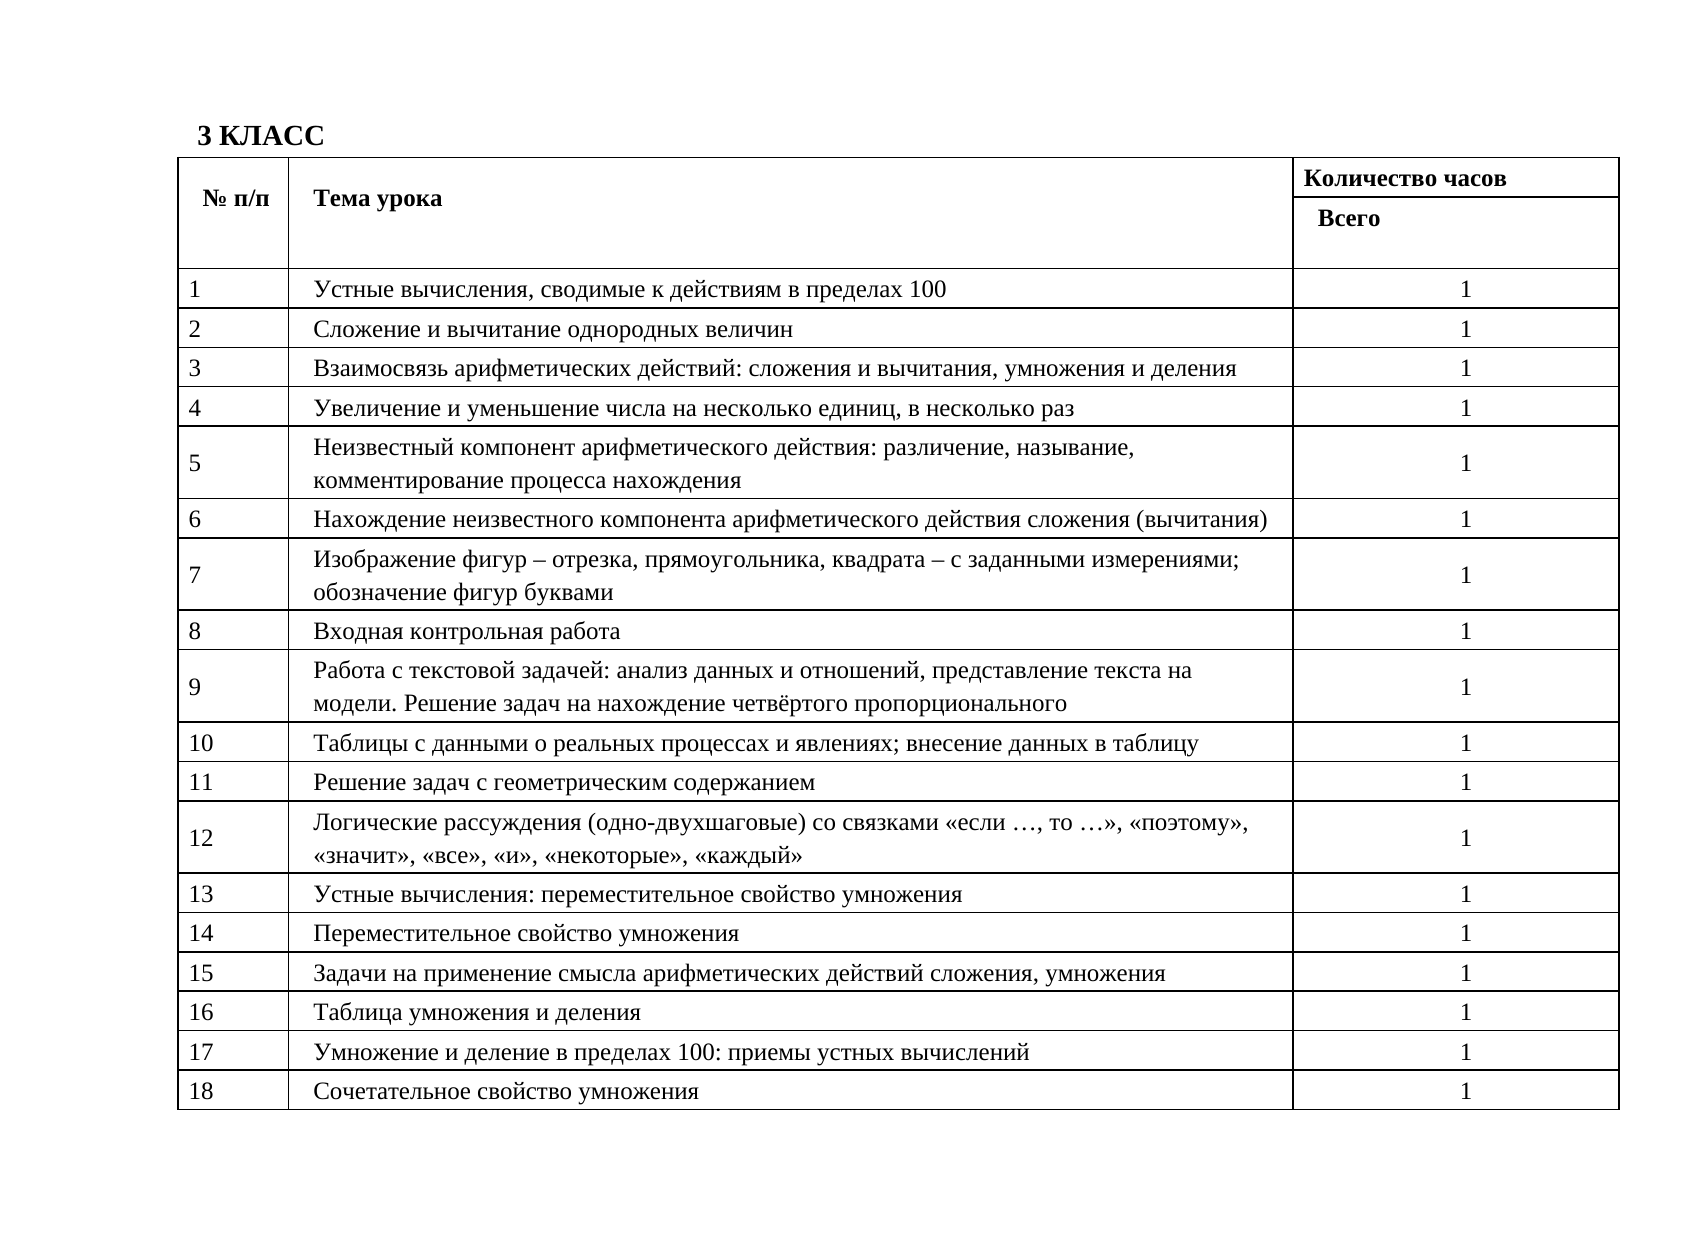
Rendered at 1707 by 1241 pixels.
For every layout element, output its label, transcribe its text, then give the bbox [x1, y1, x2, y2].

table_cell Устные вычисления: переместительное свойство умножения [289, 874, 1292, 912]
table_cell 1 [1294, 348, 1618, 386]
table_cell Изображение фигур – отрезка, прямоугольника, квадрата – с заданными измерениями; обозначение фигур буквами [289, 539, 1292, 609]
table_cell 17 [179, 1031, 288, 1069]
text 3 КЛАСС [190, 118, 1618, 152]
table_cell 3 [179, 348, 288, 386]
table_cell 1 [1294, 953, 1618, 990]
table_header Количество часов [1294, 158, 1618, 196]
table_cell 18 [179, 1071, 288, 1108]
table_cell Сочетательное свойство умножения [289, 1071, 1292, 1108]
table_cell 12 [179, 802, 288, 872]
table_cell 1 [1294, 1031, 1618, 1069]
table_cell Устные вычисления, сводимые к действиям в пределах 100 [289, 269, 1292, 307]
table_cell Сложение и вычитание однородных величин [289, 309, 1292, 346]
table_cell 14 [179, 913, 288, 951]
table_cell 8 [179, 611, 288, 649]
table_cell 16 [179, 992, 288, 1030]
table_cell 4 [179, 387, 288, 425]
table_cell 1 [1294, 650, 1618, 721]
table_cell 2 [179, 309, 288, 346]
table_cell 1 [1294, 499, 1618, 537]
table_cell 1 [1294, 309, 1618, 346]
table_cell Логические рассуждения (одно-двухшаговые) со связками «если …, то …», «поэтому», «значит», «все», «и», «некоторые», «каждый» [289, 802, 1292, 872]
table_cell 1 [1294, 723, 1618, 761]
table_cell 1 [1294, 269, 1618, 307]
table_cell Задачи на применение смысла арифметических действий сложения, умножения [289, 953, 1292, 990]
table_cell Всего [1294, 198, 1618, 268]
table_cell 10 [179, 723, 288, 761]
table_cell 1 [1294, 611, 1618, 649]
table_cell Переместительное свойство умножения [289, 913, 1292, 951]
table_cell Решение задач с геометрическим содержанием [289, 762, 1292, 800]
table_cell Нахождение неизвестного компонента арифметического действия сложения (вычитания) [289, 499, 1292, 537]
table_cell 7 [179, 539, 288, 609]
table_cell 1 [1294, 874, 1618, 912]
table_cell 1 [1294, 427, 1618, 498]
table_cell Неизвестный компонент арифметического действия: различение, называние, комментирование процесса нахождения [289, 427, 1292, 498]
table_cell 1 [179, 269, 288, 307]
table_cell 1 [1294, 387, 1618, 425]
table_cell 1 [1294, 802, 1618, 872]
table_cell Входная контрольная работа [289, 611, 1292, 649]
table_cell 11 [179, 762, 288, 800]
table_cell 1 [1294, 539, 1618, 609]
table_header № п/п [179, 158, 288, 268]
table_cell 13 [179, 874, 288, 912]
table_cell Таблицы с данными о реальных процессах и явлениях; внесение данных в таблицу [289, 723, 1292, 761]
table_cell 1 [1294, 1071, 1618, 1108]
table_cell Взаимосвязь арифметических действий: сложения и вычитания, умножения и деления [289, 348, 1292, 386]
table_cell Увеличение и уменьшение числа на несколько единиц, в несколько раз [289, 387, 1292, 425]
table_cell Таблица умножения и деления [289, 992, 1292, 1030]
table_cell 1 [1294, 762, 1618, 800]
table_cell 1 [1294, 992, 1618, 1030]
table_cell Умножение и деление в пределах 100: приемы устных вычислений [289, 1031, 1292, 1069]
table_cell Работа с текстовой задачей: анализ данных и отношений, представление текста на модели. Решение задач на нахождение четвёртого пропорционального [289, 650, 1292, 721]
table_header Тема урока [289, 158, 1292, 268]
table_cell 6 [179, 499, 288, 537]
table_cell 1 [1294, 913, 1618, 951]
table_cell 15 [179, 953, 288, 990]
table_cell 9 [179, 650, 288, 721]
table_cell 5 [179, 427, 288, 498]
